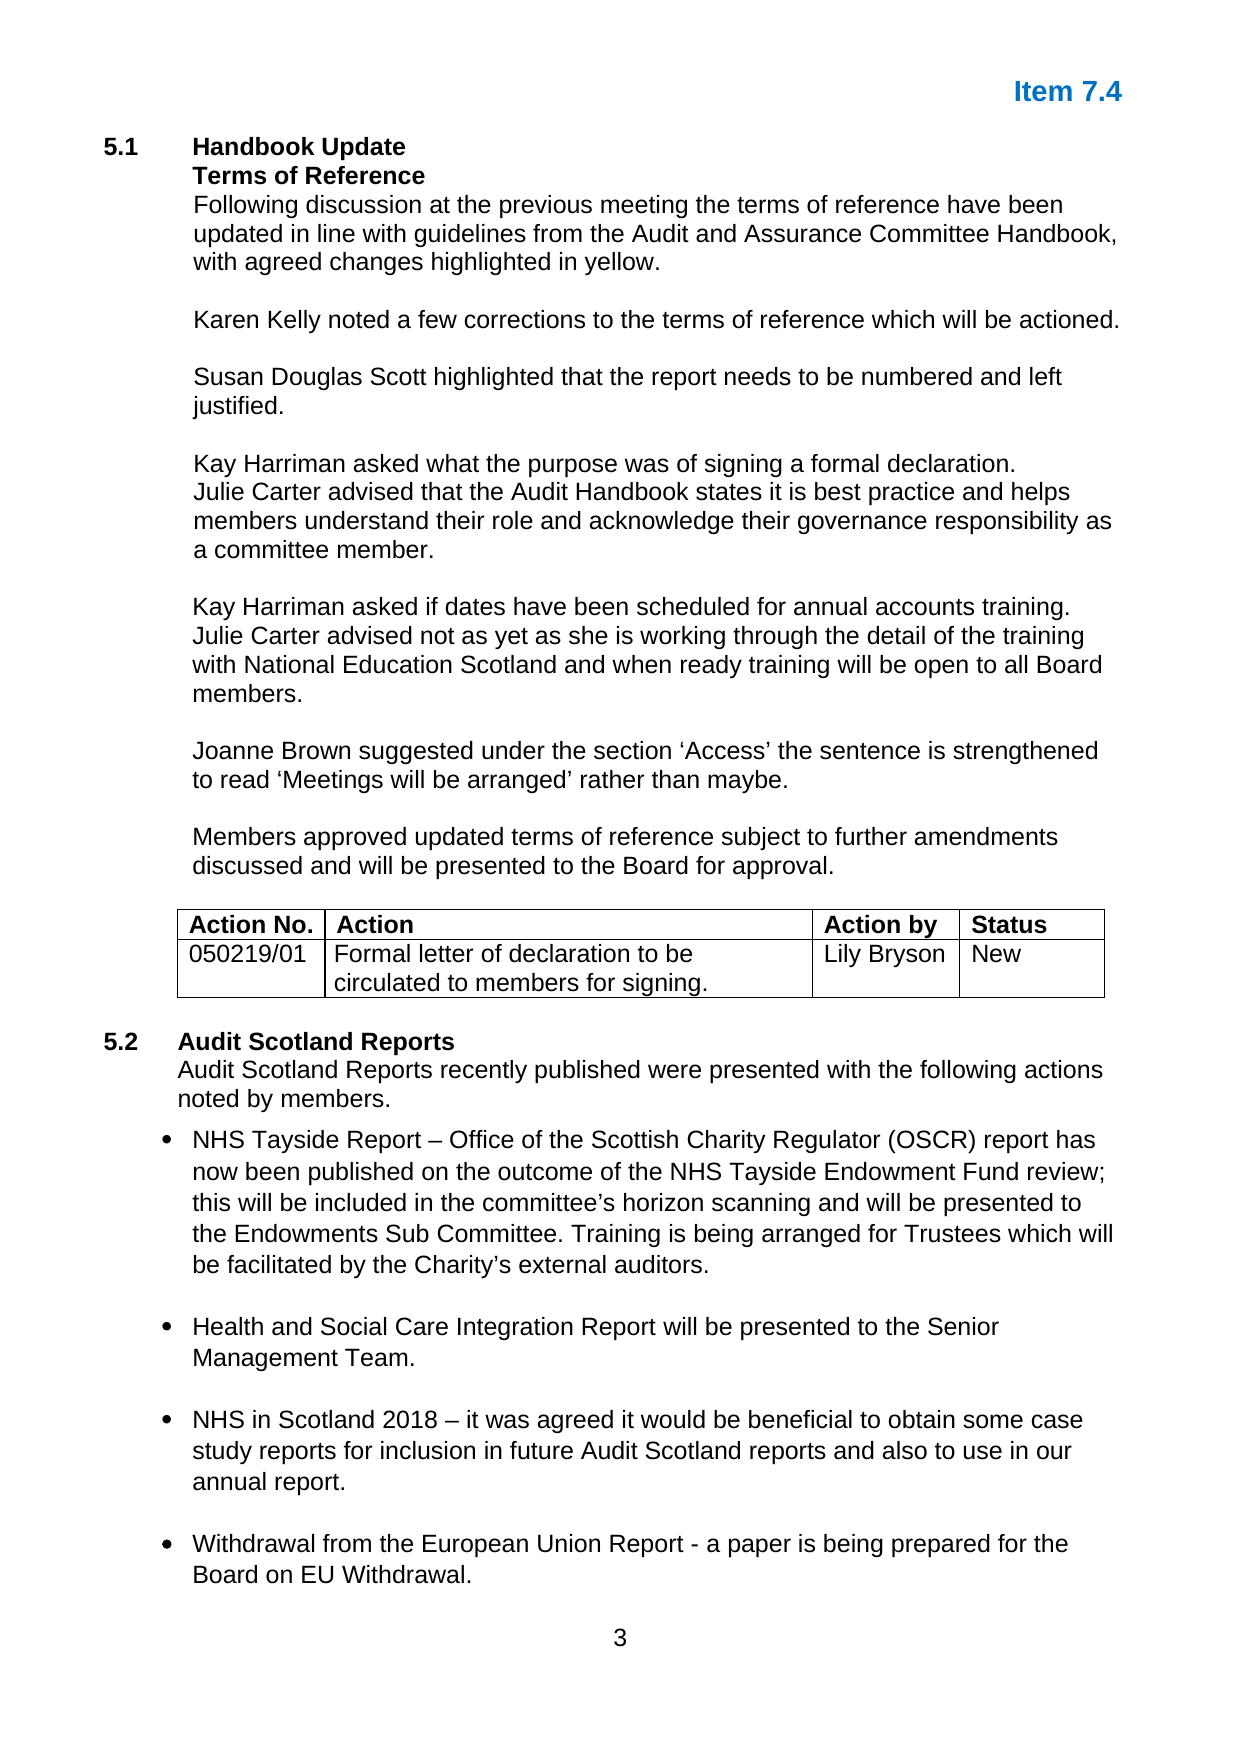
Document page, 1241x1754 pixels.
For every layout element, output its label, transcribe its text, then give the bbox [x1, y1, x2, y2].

table_header Action [326, 910, 812, 938]
table_header Action by [813, 910, 959, 938]
table_cell Formal letter of declaration to be circulated to members for signing. [326, 940, 812, 997]
text 5.2 Audit Scotland Reports Audit Scotland Reports recently published were presented with the following actions noted by members. [103, 1027, 1122, 1113]
table_header Action No. [178, 910, 324, 938]
table_cell New [960, 940, 1104, 997]
text Following discussion at the previous meeting the terms of reference have been updated in line with guidelines from the Audit and Assurance Committee Handbook, with agreed changes highlighted in yellow. Karen Kelly noted a few corrections to the terms of reference which will be actioned. Susan Douglas Scott highlighted that the report needs to be numbered and left justified. Kay Harriman asked what the purpose was of signing a formal declaration. Julie Carter advised that the Audit Handbook states it is best practice and helps members understand their role and acknowledge their governance responsibility as a committee member. [193, 190, 1122, 564]
table_header Status [960, 910, 1104, 938]
table_cell Lily Bryson [813, 940, 959, 997]
list NHS in Scotland 2018 – it was agreed it would be beneficial to obtain some case study reports for inclusion in future Audit Scotland reports and also to use in our annual report. [162, 1405, 1122, 1527]
table_cell 050219/01 [178, 940, 324, 997]
list NHS Tayside Report – Office of the Scottish Charity Regulator (OSCR) report has now been published on the outcome of the NHS Tayside Endowment Fund review; this will be included in the committee’s horizon scanning and will be presented to the Endowments Sub Committee. Training is being arranged for Trustees which will be facilitated by the Charity’s external auditors. [162, 1126, 1122, 1309]
text 5.1 Handbook Update Terms of Reference [103, 132, 1122, 190]
text Kay Harriman asked if dates have been scheduled for annual accounts training. Julie Carter advised not as yet as she is working through the detail of the training with National Education Scotland and when ready training will be open to all Board members. Joanne Brown suggested under the section ‘Access’ the sentence is strengthened to read ‘Meetings will be arranged’ rather than maybe. Members approved updated terms of reference subject to further amendments discussed and will be presented to the Board for approval. [192, 564, 1122, 909]
list Health and Social Care Integration Report will be presented to the Senior Management Team. [162, 1312, 1122, 1403]
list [162, 1529, 1122, 1589]
